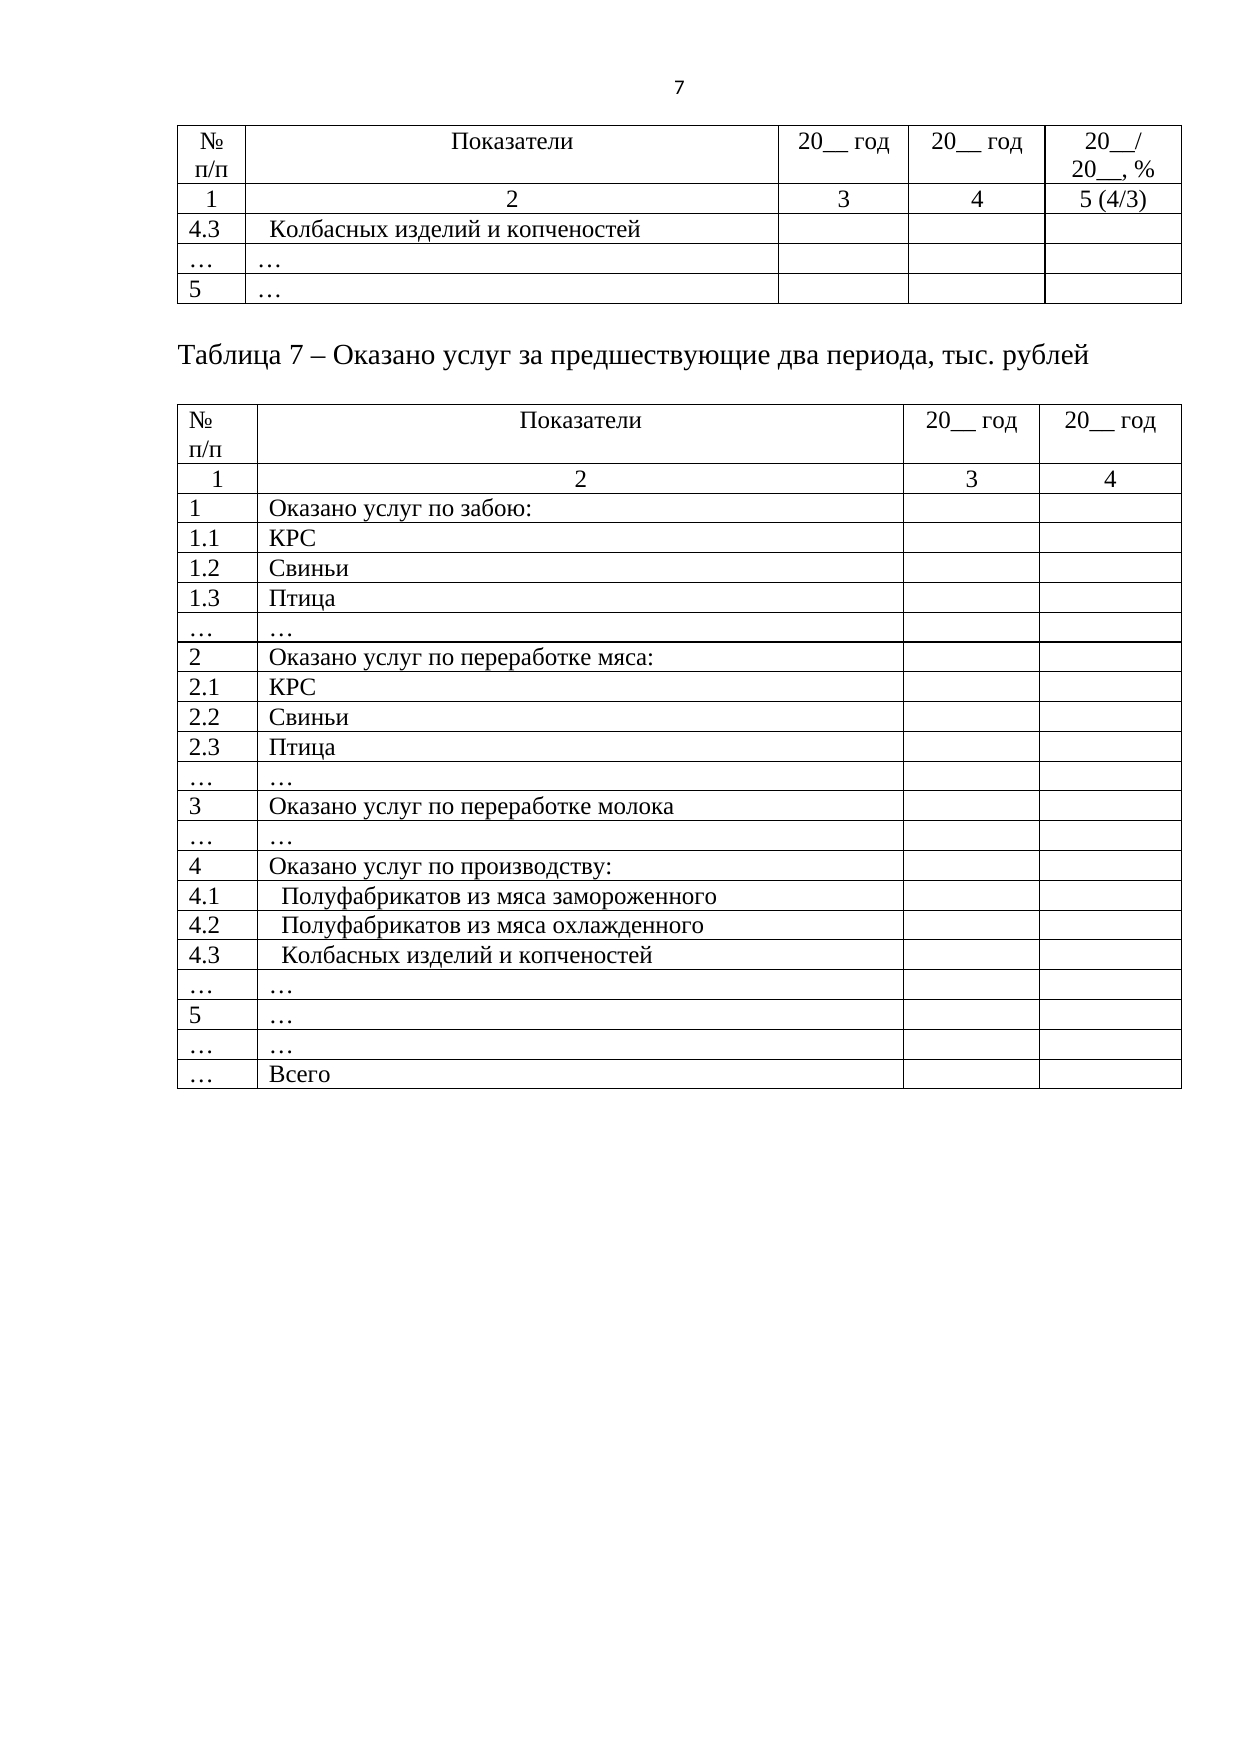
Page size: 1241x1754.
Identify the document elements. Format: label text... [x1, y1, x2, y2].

table_header 20__ год [909, 126, 1044, 183]
table_cell [1040, 821, 1181, 850]
table_cell [1046, 274, 1181, 302]
table_cell [1040, 732, 1181, 761]
table_cell [1040, 494, 1181, 522]
table_cell [779, 274, 908, 302]
table_header № п/п [178, 126, 245, 183]
table_cell Колбасных изделий и копченостей [258, 940, 903, 969]
table_cell 3 [904, 464, 1039, 492]
table_cell Оказано услуг по производству: [258, 851, 903, 880]
table_cell … [258, 1030, 903, 1058]
table_cell [1040, 1000, 1181, 1029]
table_cell 1 [178, 184, 245, 213]
table_cell [1040, 613, 1181, 641]
table_cell Всего [258, 1060, 903, 1088]
table_cell Оказано услуг по забою: [258, 494, 903, 522]
table_cell [904, 583, 1039, 612]
table_cell КРС [258, 523, 903, 552]
table_cell 3 [178, 791, 257, 820]
table_cell … [246, 274, 778, 302]
table_cell [909, 214, 1044, 243]
table_header 20__ год [779, 126, 908, 183]
table_cell 4.3 [178, 940, 257, 969]
table_cell [904, 732, 1039, 761]
table_header 20__ год [904, 405, 1039, 463]
table_cell … [258, 613, 903, 641]
table_cell [1040, 523, 1181, 552]
table_cell 1.3 [178, 583, 257, 612]
table_cell [1040, 1030, 1181, 1058]
table_cell 2 [246, 184, 778, 213]
table_cell 4 [178, 851, 257, 880]
table_cell 4.2 [178, 911, 257, 939]
table_cell [1040, 970, 1181, 999]
table_cell [904, 851, 1039, 880]
table_cell [909, 274, 1044, 302]
table_cell КРС [258, 672, 903, 701]
table_cell [904, 821, 1039, 850]
table_cell 3 [779, 184, 908, 213]
table_cell 4.3 [178, 214, 245, 243]
table_cell [904, 672, 1039, 701]
table_cell 1 [178, 494, 257, 522]
table_cell [904, 791, 1039, 820]
table_cell [779, 214, 908, 243]
table_cell … [258, 762, 903, 790]
table_cell … [178, 244, 245, 273]
table_cell [1040, 643, 1181, 671]
table_cell 4.1 [178, 881, 257, 909]
table_cell … [178, 970, 257, 999]
table_cell 1.2 [178, 553, 257, 582]
table_cell … [178, 762, 257, 790]
table_cell 5 [178, 274, 245, 302]
table_cell [1040, 672, 1181, 701]
table_cell … [246, 244, 778, 273]
table_cell [1046, 214, 1181, 243]
table_cell [904, 762, 1039, 790]
table_cell [779, 244, 908, 273]
table_cell [904, 1060, 1039, 1088]
table_cell [904, 702, 1039, 731]
table_cell Оказано услуг по переработке мяса: [258, 643, 903, 671]
table_cell 1 [178, 464, 257, 492]
table_cell Полуфабрикатов из мяса охлажденного [258, 911, 903, 939]
table_cell [1040, 583, 1181, 612]
table_header 20__/ 20__, % [1046, 126, 1181, 183]
table_header Показатели [246, 126, 778, 183]
table_cell [904, 643, 1039, 671]
table_cell Полуфабрикатов из мяса замороженного [258, 881, 903, 909]
table_cell … [258, 1000, 903, 1029]
table_cell … [258, 821, 903, 850]
table_cell [1040, 702, 1181, 731]
table_cell Свиньи [258, 702, 903, 731]
table_cell 5 [178, 1000, 257, 1029]
table_cell [1040, 911, 1181, 939]
table_cell [1040, 1060, 1181, 1088]
table_cell 4 [909, 184, 1044, 213]
table_cell [904, 970, 1039, 999]
table_cell [904, 1000, 1039, 1029]
table_cell [904, 613, 1039, 641]
table_cell [1040, 762, 1181, 790]
table_cell 4 [1040, 464, 1181, 492]
table_cell [909, 244, 1044, 273]
table_cell [904, 553, 1039, 582]
table_cell Свиньи [258, 553, 903, 582]
table_cell … [258, 970, 903, 999]
table_header Показатели [258, 405, 903, 463]
table_cell [1040, 553, 1181, 582]
table_header 20__ год [1040, 405, 1181, 463]
text Таблица 7 – Оказано услуг за предшествующие два периода, тыс. рублей [177, 337, 1181, 371]
table_cell [1040, 940, 1181, 969]
table_cell [904, 494, 1039, 522]
table_header № п/п [178, 405, 257, 463]
table_cell [904, 1030, 1039, 1058]
table_cell [904, 911, 1039, 939]
table_cell 2 [178, 643, 257, 671]
table_cell [1040, 791, 1181, 820]
table_cell [904, 881, 1039, 909]
table_cell [1040, 881, 1181, 909]
table_cell 1.1 [178, 523, 257, 552]
table_cell Оказано услуг по переработке молока [258, 791, 903, 820]
table_cell … [178, 821, 257, 850]
table_cell … [178, 613, 257, 641]
table_cell … [178, 1030, 257, 1058]
table_cell 2 [258, 464, 903, 492]
table_cell [1040, 851, 1181, 880]
table_cell Колбасных изделий и копченостей [246, 214, 778, 243]
table_cell [904, 940, 1039, 969]
table_cell 5 (4/3) [1046, 184, 1181, 213]
table_cell 2.3 [178, 732, 257, 761]
table_cell Птица [258, 583, 903, 612]
table_cell Птица [258, 732, 903, 761]
table_cell … [178, 1060, 257, 1088]
table_cell 2.2 [178, 702, 257, 731]
table_cell [904, 523, 1039, 552]
table_cell 2.1 [178, 672, 257, 701]
table_cell [1046, 244, 1181, 273]
